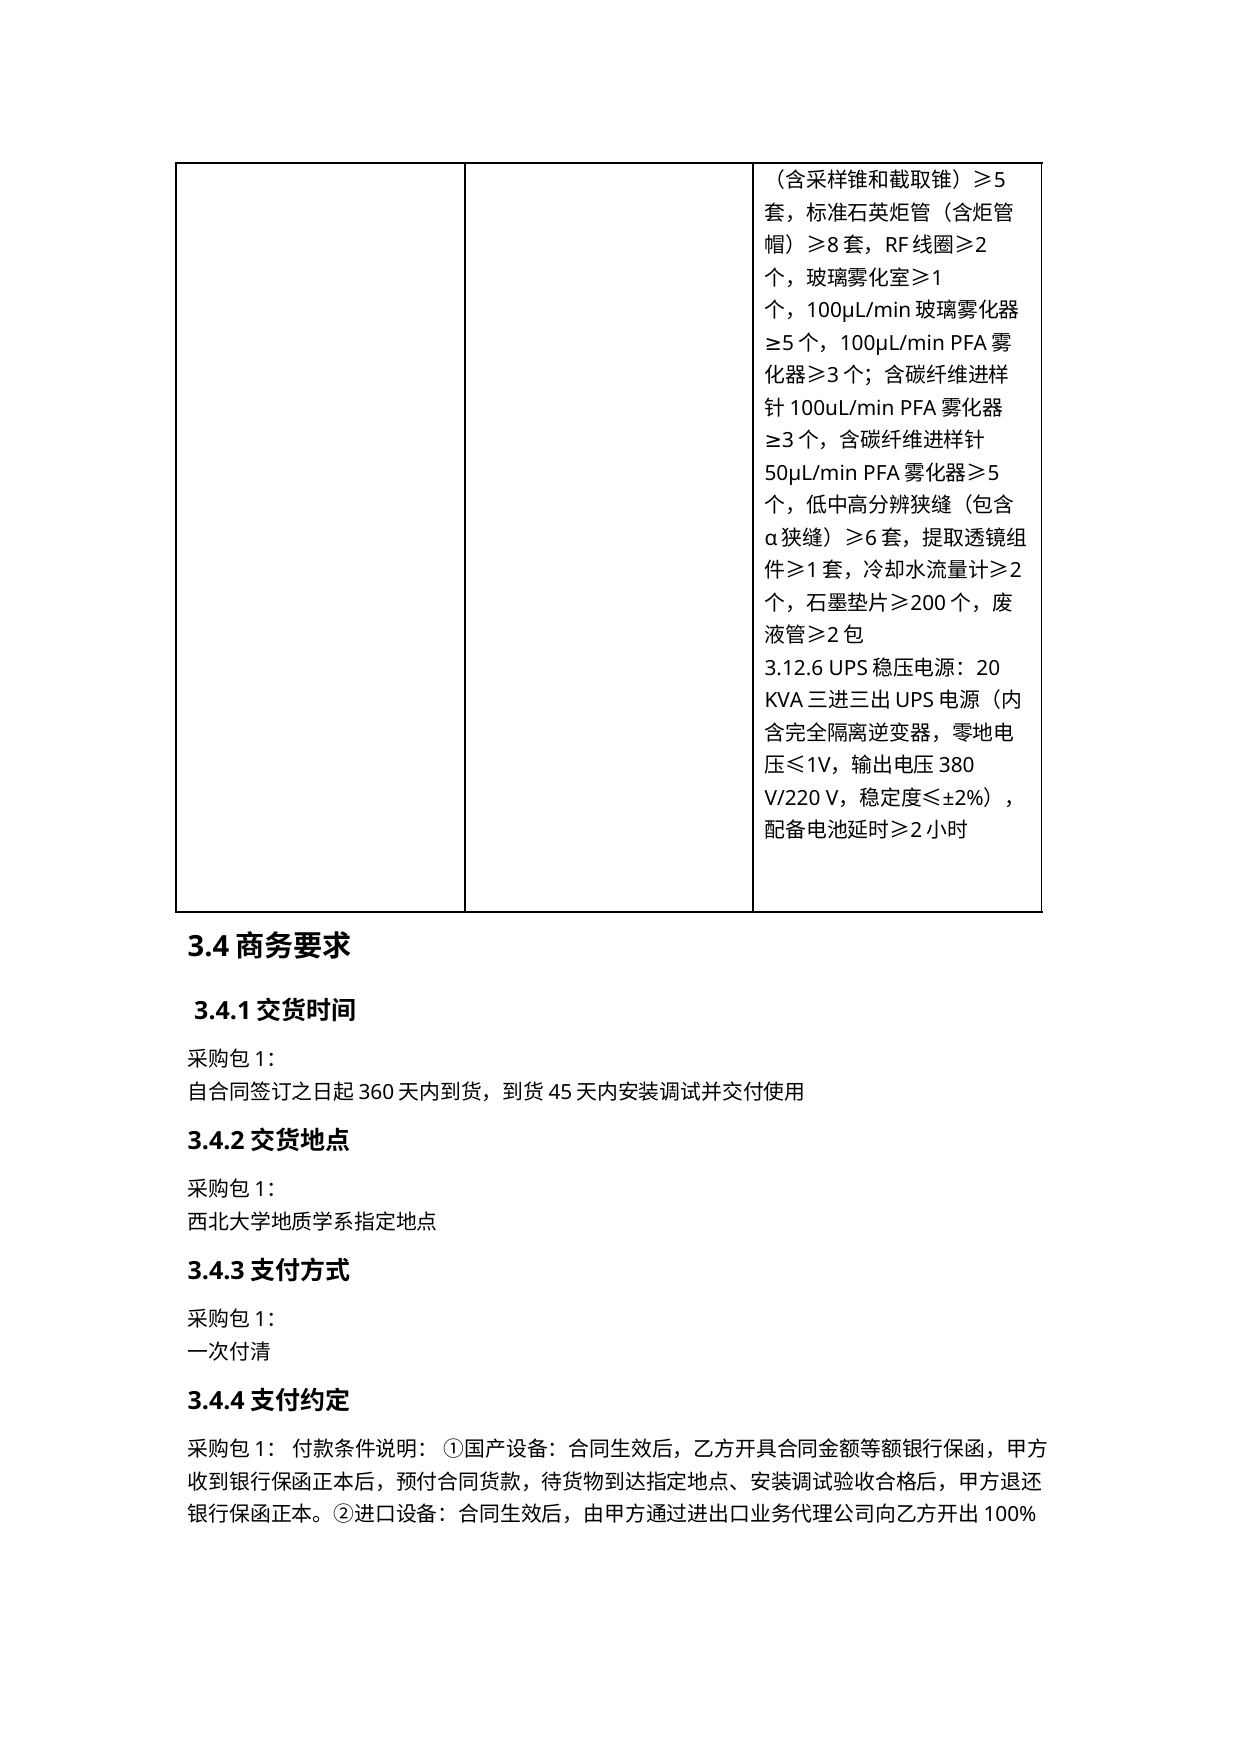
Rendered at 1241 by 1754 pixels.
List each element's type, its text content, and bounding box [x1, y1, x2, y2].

text 一次付清 [187, 1335, 1053, 1368]
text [187, 1433, 1053, 1530]
text 3.4商务要求 [187, 913, 1053, 978]
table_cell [754, 164, 1041, 911]
table_cell 1 [177, 164, 464, 911]
text 西北大学地质学系指定地点 [187, 1205, 1053, 1238]
text 采购包1： [187, 1303, 1053, 1335]
text 自合同签订之日起360天内到货，到货45天内安装调试并交付使用 [187, 1075, 1053, 1108]
text 采购包1： [187, 1043, 1053, 1075]
text 3.4.2交货地点 [187, 1108, 1053, 1173]
text 采购包1： [187, 1173, 1053, 1205]
table_cell [466, 164, 752, 911]
text 3.4.1交货时间 [187, 978, 1053, 1043]
text 3.4.4支付约定 [187, 1368, 1053, 1433]
text 3.4.3支付方式 [187, 1238, 1053, 1303]
